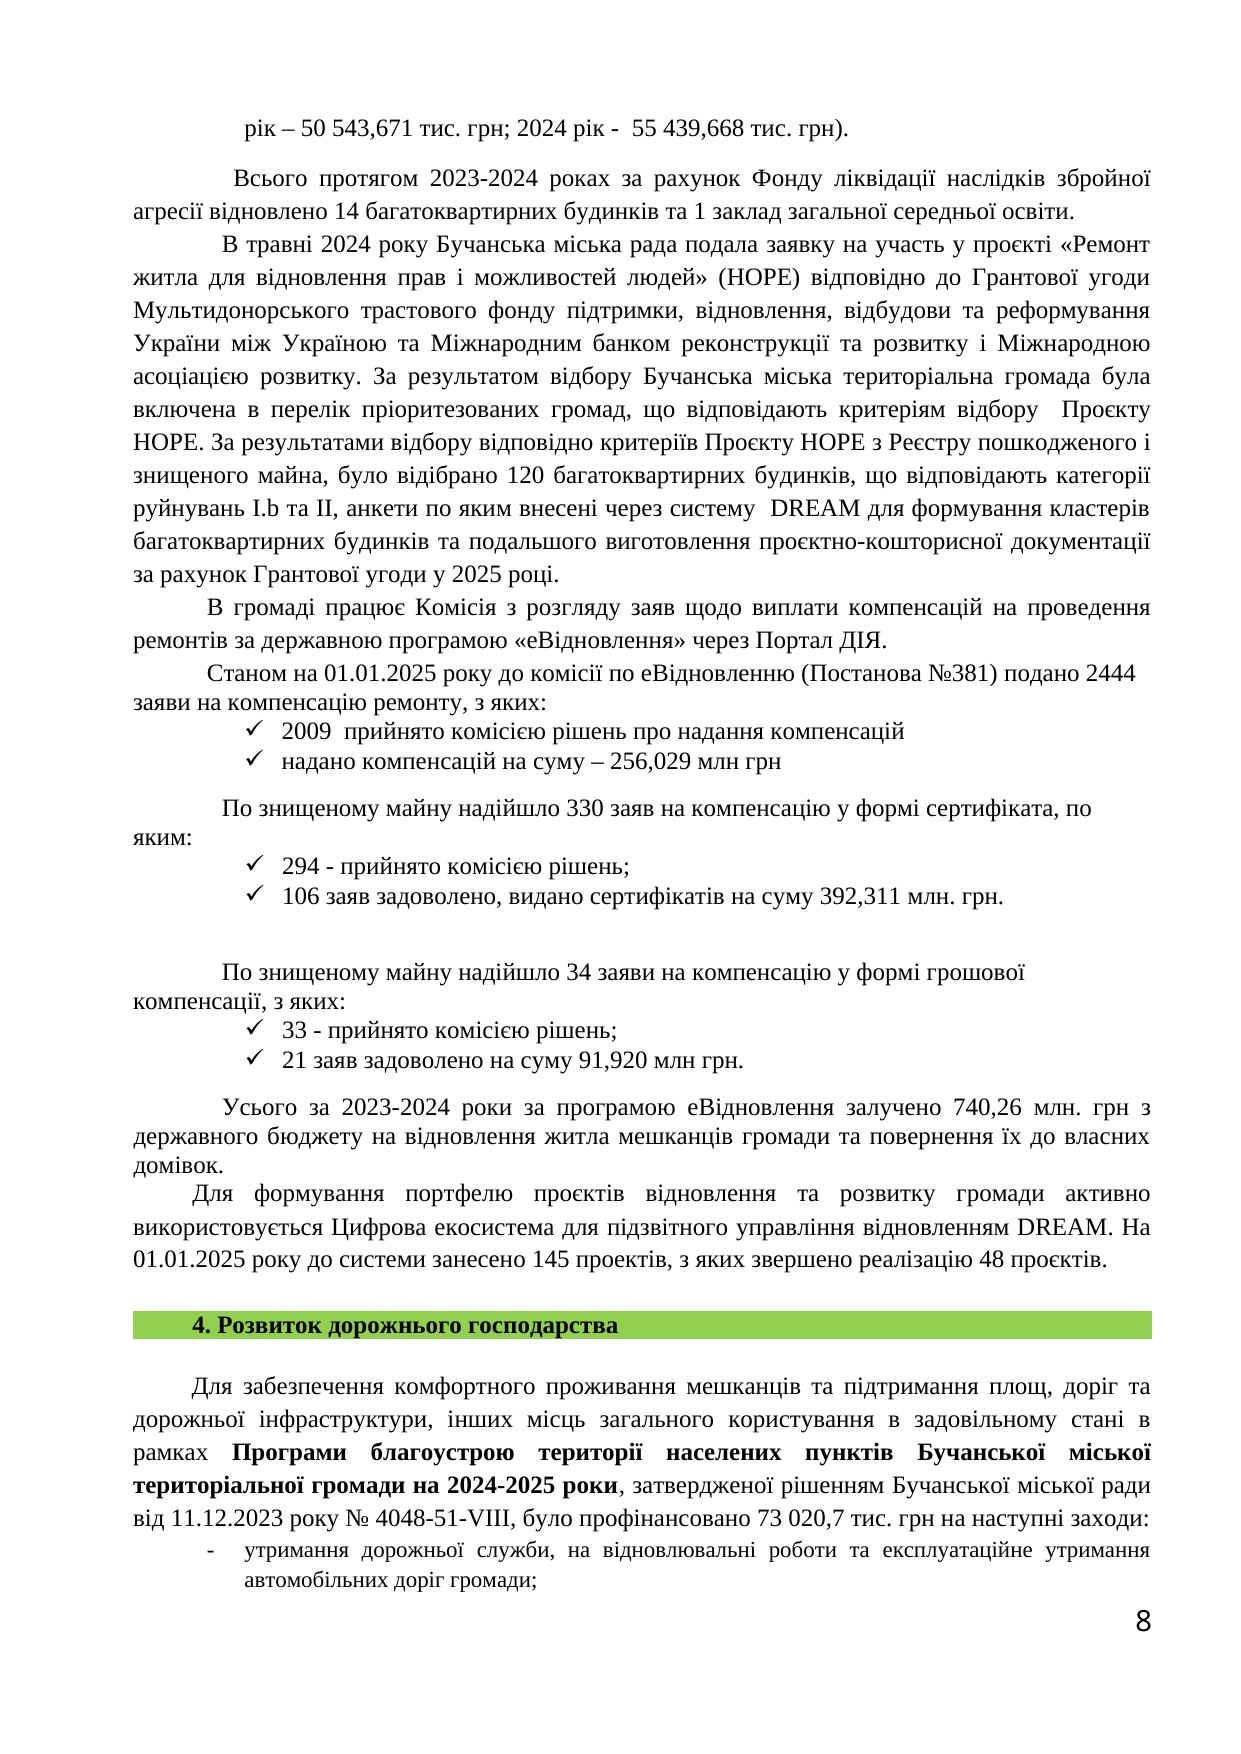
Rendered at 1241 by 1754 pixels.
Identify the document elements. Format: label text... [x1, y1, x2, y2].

list 294 - прийнято комісією рішень; [244, 851, 1152, 880]
text Усього за 2023-2024 роки за програмою еВідновлення залучено 740,26 млн. грн з державного бюджету на відновлення житла мешканців громади та повернення їх до власних домівок. [133, 1092, 1152, 1178]
text В громаді працює Комісія з розгляду заяв щодо виплати компенсацій на проведення ремонтів за державною програмою «еВідновлення» через Портал ДІЯ. [133, 592, 1152, 654]
list 21 заяв задоволено на суму 91,920 млн грн. [244, 1045, 1152, 1074]
text Всього протягом 2023-2024 роках за рахунок Фонду ліквідації наслідків збройної агресії відновлено 14 багатоквартирних будинків та 1 заклад загальної середньої освіти. [133, 163, 1152, 225]
text 4. Розвиток дорожнього господарства [133, 1311, 1152, 1339]
list 33 - прийнято комісією рішень; [244, 1015, 1152, 1043]
text В травні 2024 року Бучанська міська рада подала заявку на участь у проєкті «Ремонт житла для відновлення прав і можливостей людей» (НОРЕ) відповідно до Грантової угоди Мультидонорського трастового фонду підтримки, відновлення, відбудови та реформування України між Україною та Міжнародним банком реконструкції та розвитку і Міжнародною асоціацією розвитку. За результатом відбору Бучанська міська територіальна громада була включена в перелік пріоритезованих громад, що відповідають критеріям відбору Проєкту НОРЕ. За результатами відбору відповідно критеріїв Проєкту НОРЕ з Реєстру пошкодженого і знищеного майна, було відібрано 120 багатоквартирних будинків, що відповідають категорії руйнувань І.b та ІІ, анкети по яким внесені через систему DREAM для формування кластерів багатоквартирних будинків та подальшого виготовлення проєктно-кошторисної документації за рахунок Грантової угоди у 2025 році. [133, 229, 1152, 588]
list 2009 прийнято комісією рішень про надання компенсацій [244, 716, 1152, 745]
text По знищеному майну надійшло 34 заяви на компенсацію у формі грошової компенсації, з яких: [133, 957, 1152, 1015]
text Для формування портфелю проєктів відновлення та розвитку громади активно використовується Цифрова екосистема для підзвітного управління відновленням DREAM. На 01.01.2025 року до системи занесено 145 проектів, з яких звершено реалізацію 48 проєктів. [133, 1178, 1152, 1273]
text Для забезпечення комфортного проживання мешканців та підтримання площ, доріг та дорожньої інфраструктури, інших місць загального користування в задовільному стані в рамках Програми благоустрою території населених пунктів Бучанської міської територіальної громади на 2024-2025 роки, затвердженої рішенням Бучанської міської ради від 11.12.2023 року № 4048-51-VIІІ, було профінансовано 73 020,7 тис. грн на наступні заходи: [133, 1371, 1152, 1532]
text Станом на 01.01.2025 року до комісії по еВідновленню (Постанова №381) подано 2444 заяви на компенсацію ремонту, з яких: [133, 658, 1152, 716]
text По знищеному майну надійшло 330 заяв на компенсацію у формі сертифіката, по яким: [133, 793, 1152, 851]
list 106 заяв задоволено, видано сертифікатів на суму 392,311 млн. грн. [244, 881, 1152, 910]
list надано компенсацій на суму – 256,029 млн грн [244, 746, 1152, 775]
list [207, 113, 1152, 142]
list утримання дорожньої служби, на відновлювальні роботи та експлуатаційне утримання автомобільних доріг громади; [207, 1536, 1152, 1593]
